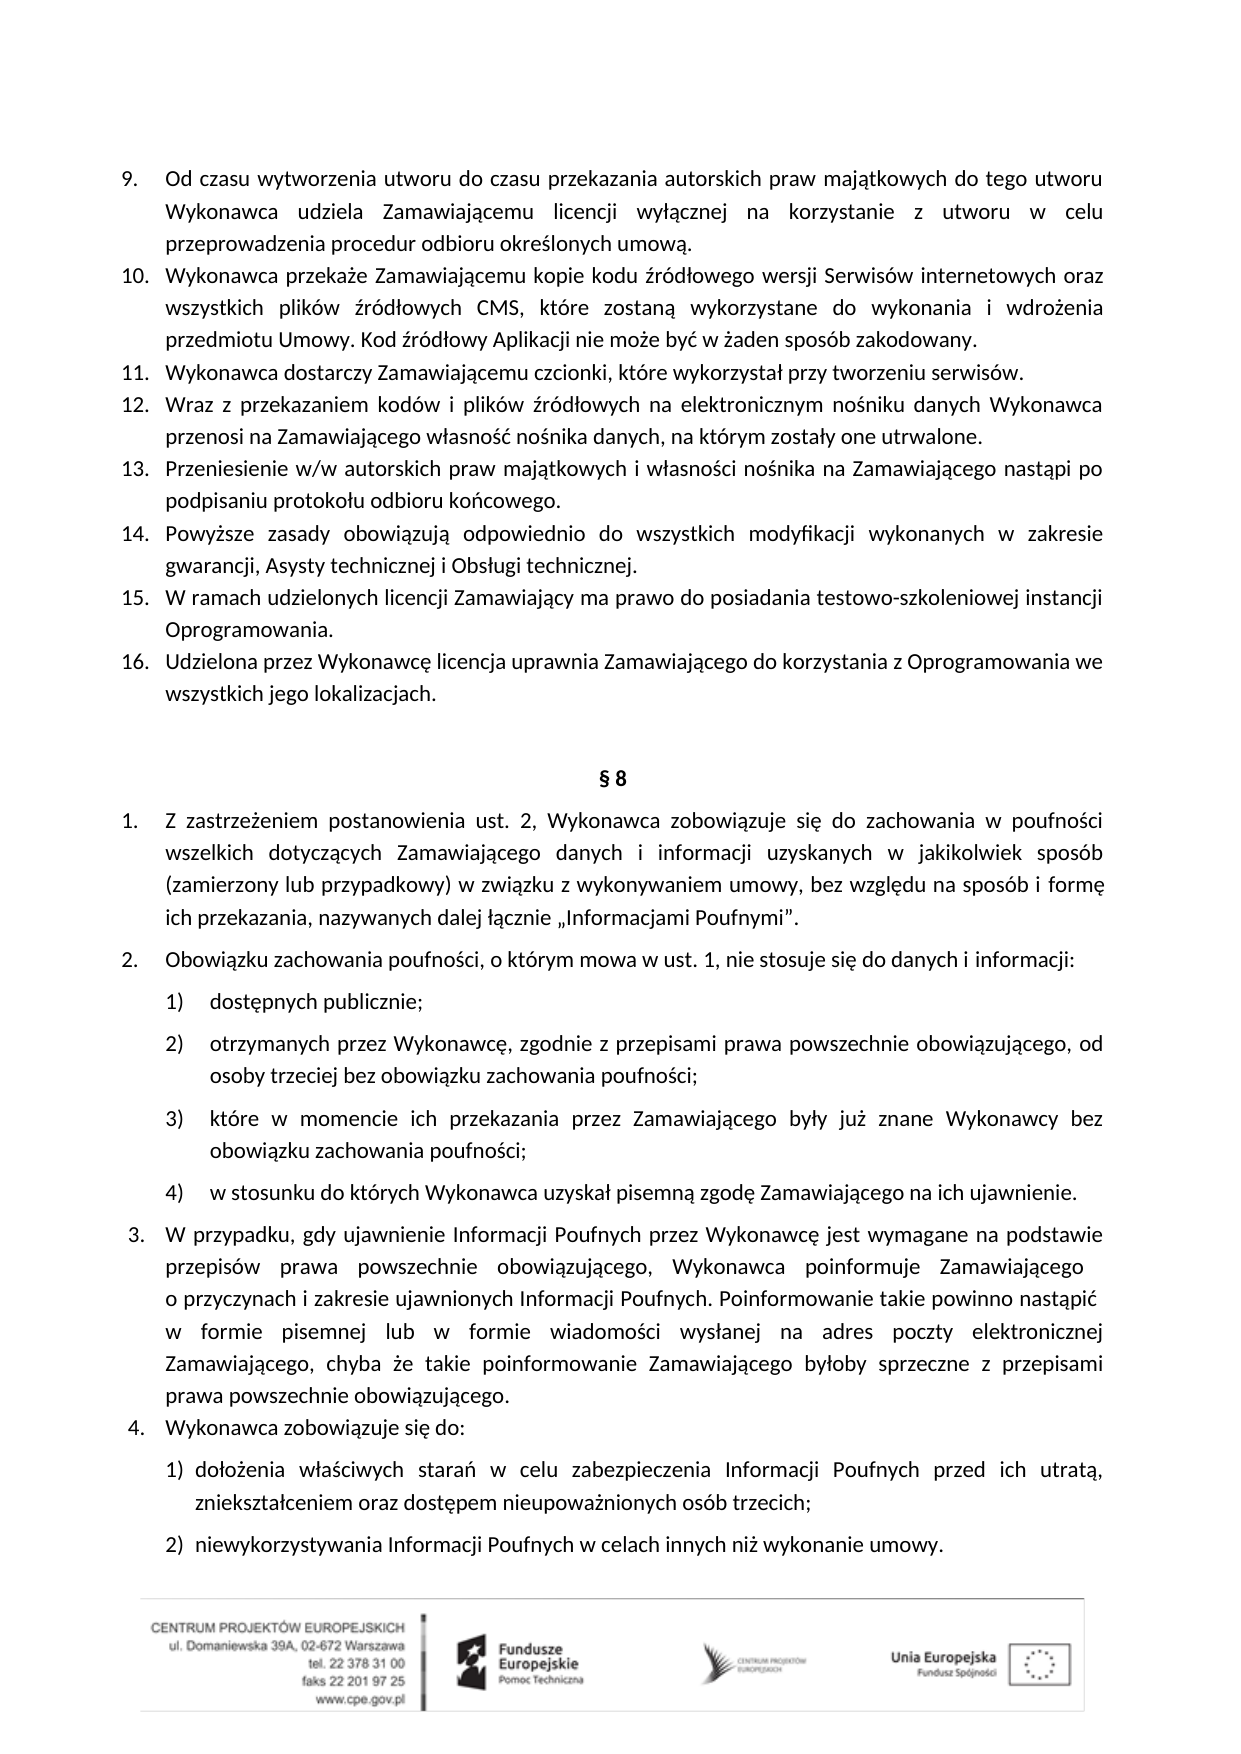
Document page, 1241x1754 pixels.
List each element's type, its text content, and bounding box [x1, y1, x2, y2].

list W przypadku, gdy ujawnienie Informacji Poufnych przez Wykonawcę jest wymagane na podstawie przepisów prawa powszechnie obowiązującego, Wykonawca poinformuje Zamawiającego o przyczynach i zakresie ujawnionych Informacji Poufnych. Poinformowanie takie powinno nastąpić w formie pisemnej lub w formie wiadomości wysłanej na adres poczty elektronicznej Zamawiającego, chyba że takie poinformowanie Zamawiającego byłoby sprzeczne z przepisami prawa powszechnie obowiązującego. [128, 1220, 1105, 1409]
list Obowiązku zachowania poufności, o którym mowa w ust. 1, nie stosuje się do danych i informacji: [121, 945, 1105, 973]
list niewykorzystywania Informacji Poufnych w celach innych niż wykonanie umowy. [165, 1530, 1105, 1558]
list Z zastrzeżeniem postanowienia ust. 2, Wykonawca zobowiązuje się do zachowania w poufności wszelkich dotyczących Zamawiającego danych i informacji uzyskanych w jakikolwiek sposób (zamierzony lub przypadkowy) w związku z wykonywaniem umowy, bez względu na sposób i formę ich przekazania, nazywanych dalej łącznie „Informacjami Poufnymi”. [121, 806, 1105, 931]
list Wykonawca zobowiązuje się do: [128, 1413, 1105, 1441]
list w stosunku do których Wykonawca uzyskał pisemną zgodę Zamawiającego na ich ujawnienie. [165, 1178, 1105, 1206]
list otrzymanych przez Wykonawcę, zgodnie z przepisami prawa powszechnie obowiązującego, od osoby trzeciej bez obowiązku zachowania poufności; [165, 1029, 1105, 1089]
list Przeniesienie w/w autorskich praw majątkowych i własności nośnika na Zamawiającego nastąpi po podpisaniu protokołu odbioru końcowego. [121, 454, 1105, 514]
list Wykonawca przekaże Zamawiającemu kopie kodu źródłowego wersji Serwisów internetowych oraz wszystkich plików źródłowych CMS, które zostaną wykorzystane do wykonania i wdrożenia przedmiotu Umowy. Kod źródłowy Aplikacji nie może być w żaden sposób zakodowany. [121, 261, 1105, 353]
picture [140, 1598, 1086, 1713]
list dostępnych publicznie; [165, 987, 1105, 1015]
list Udzielona przez Wykonawcę licencja uprawnia Zamawiającego do korzystania z Oprogramowania we wszystkich jego lokalizacjach. [121, 647, 1105, 708]
list W ramach udzielonych licencji Zamawiający ma prawo do posiadania testowo-szkoleniowej instancji Oprogramowania. [121, 583, 1105, 643]
list Powyższe zasady obowiązują odpowiednio do wszystkich modyfikacji wykonanych w zakresie gwarancji, Asysty technicznej i Obsługi technicznej. [121, 519, 1105, 579]
list Wraz z przekazaniem kodów i plików źródłowych na elektronicznym nośniku danych Wykonawca przenosi na Zamawiającego własność nośnika danych, na którym zostały one utrwalone. [121, 390, 1105, 450]
list Od czasu wytworzenia utworu do czasu przekazania autorskich praw majątkowych do tego utworu Wykonawca udziela Zamawiającemu licencji wyłącznej na korzystanie z utworu w celu przeprowadzenia procedur odbioru określonych umową. [121, 164, 1105, 257]
list dołożenia właściwych starań w celu zabezpieczenia Informacji Poufnych przed ich utratą, zniekształceniem oraz dostępem nieupoważnionych osób trzecich; [165, 1456, 1105, 1516]
list które w momencie ich przekazania przez Zamawiającego były już znane Wykonawcy bez obowiązku zachowania poufności; [165, 1104, 1105, 1164]
text § 8 [121, 764, 1105, 792]
list Wykonawca dostarczy Zamawiającemu czcionki, które wykorzystał przy tworzeniu serwisów. [121, 358, 1105, 386]
